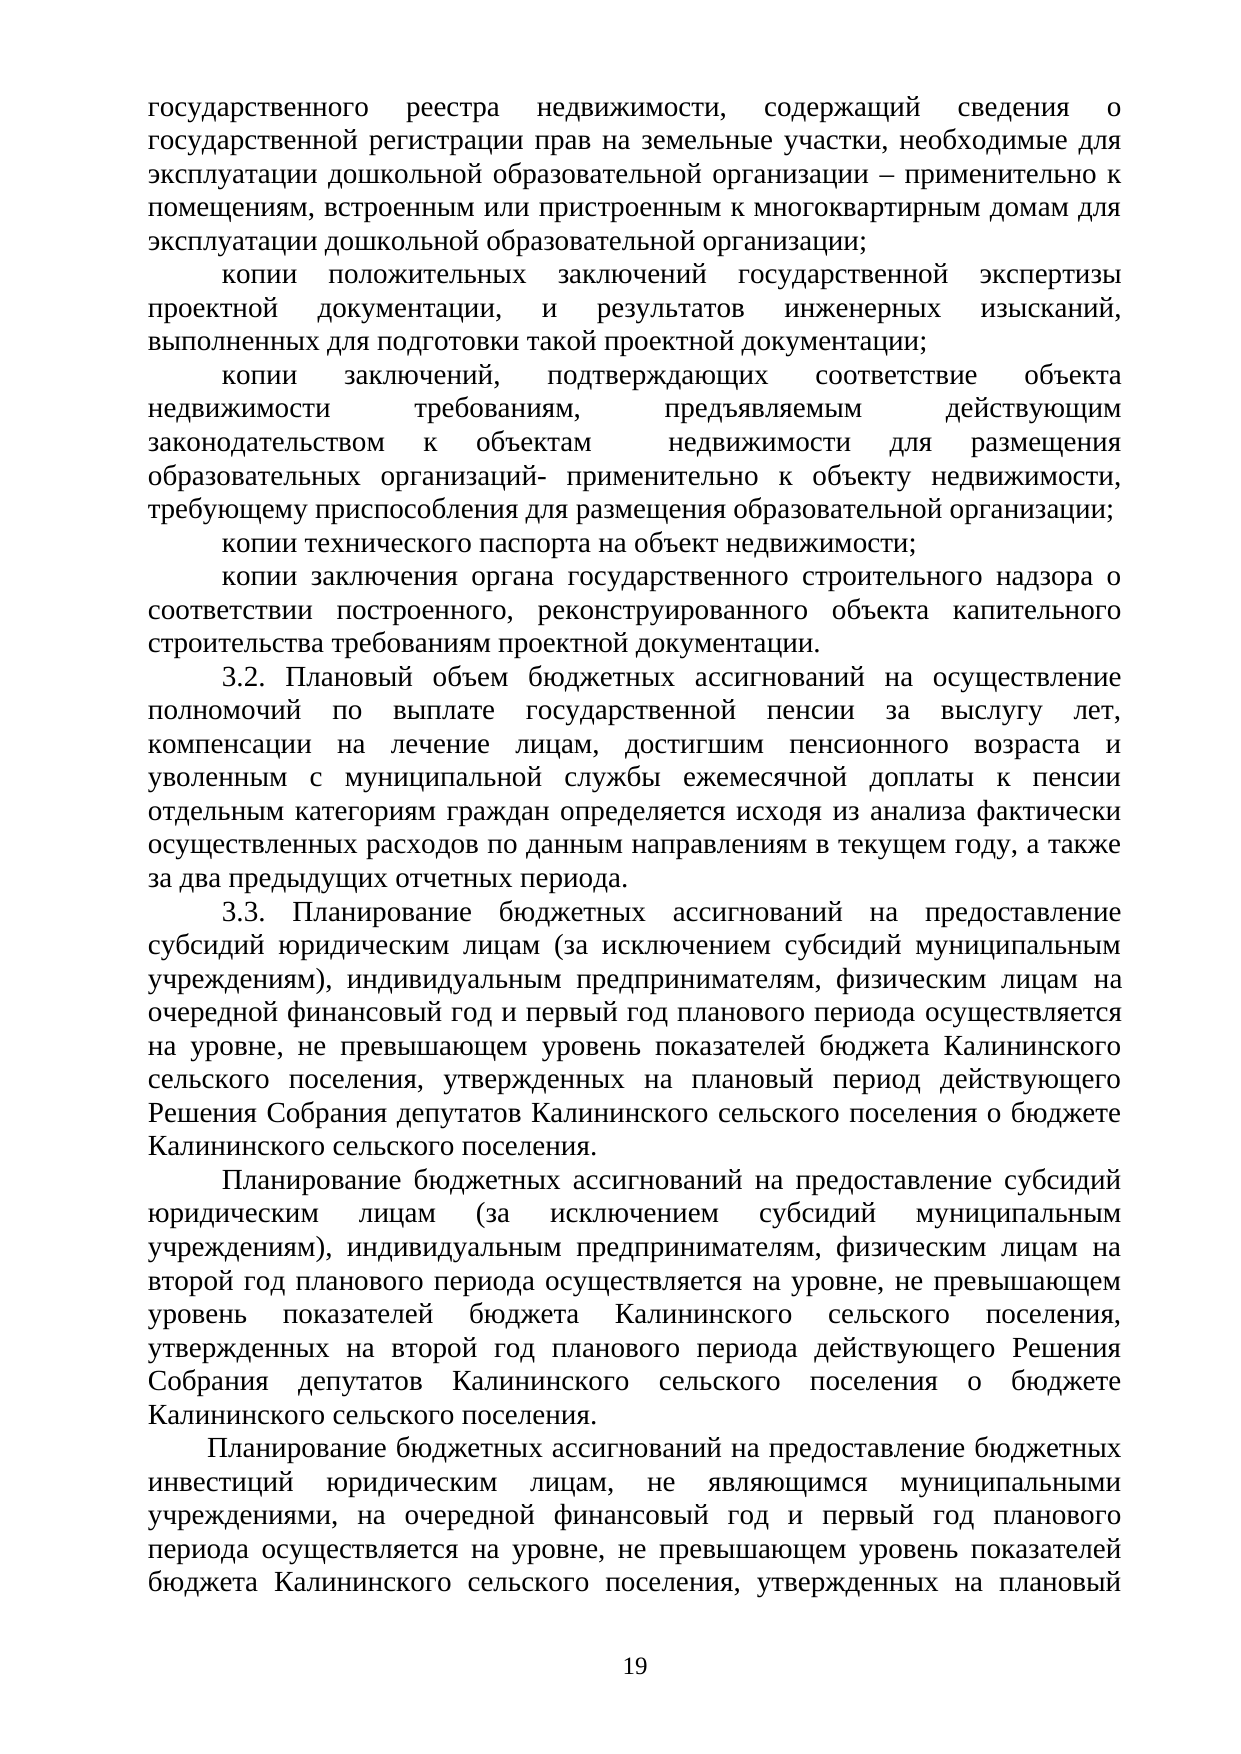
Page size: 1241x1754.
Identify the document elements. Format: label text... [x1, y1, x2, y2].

text 3.2. Плановый объем бюджетных ассигнований на осуществление полномочий по выплате государственной пенсии за выслугу лет, компенсации на лечение лицам, достигшим пенсионного возраста и уволенным с муниципальной службы ежемесячной доплаты к пенсии отдельным категориям граждан определяется исходя из анализа фактически осуществленных расходов по данным направлениям в текущем году, а также за два предыдущих отчетных периода. [148, 659, 1122, 894]
text копии заключений, подтверждающих соответствие объекта недвижимости требованиям, предъявляемым действующим законодательством к объектам недвижимости для размещения образовательных организаций- применительно к объекту недвижимости, требующему приспособления для размещения образовательной организации; [148, 357, 1122, 525]
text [148, 89, 1122, 256]
text копии положительных заключений государственной экспертизы проектной документации, и результатов инженерных изысканий, выполненных для подготовки такой проектной документации; [148, 256, 1122, 357]
text 3.3. Планирование бюджетных ассигнований на предоставление субсидий юридическим лицам (за исключением субсидий муниципальным учреждениям), индивидуальным предпринимателям, физическим лицам на очередной финансовый год и первый год планового периода осуществляется на уровне, не превышающем уровень показателей бюджета Калининского сельского поселения, утвержденных на плановый период действующего Решения Собрания депутатов Калининского сельского поселения о бюджете Калининского сельского поселения. [148, 894, 1122, 1162]
text копии заключения органа государственного строительного надзора о соответствии построенного, реконструированного объекта капительного строительства требованиям проектной документации. [148, 558, 1122, 659]
text копии технического паспорта на объект недвижимости; [148, 525, 1122, 558]
text Планирование бюджетных ассигнований на предоставление субсидий юридическим лицам (за исключением субсидий муниципальным учреждениям), индивидуальным предпринимателям, физическим лицам на второй год планового периода осуществляется на уровне, не превышающем уровень показателей бюджета Калининского сельского поселения, утвержденных на второй год планового периода действующего Решения Собрания депутатов Калининского сельского поселения о бюджете Калининского сельского поселения. [148, 1162, 1122, 1430]
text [148, 1430, 1122, 1598]
